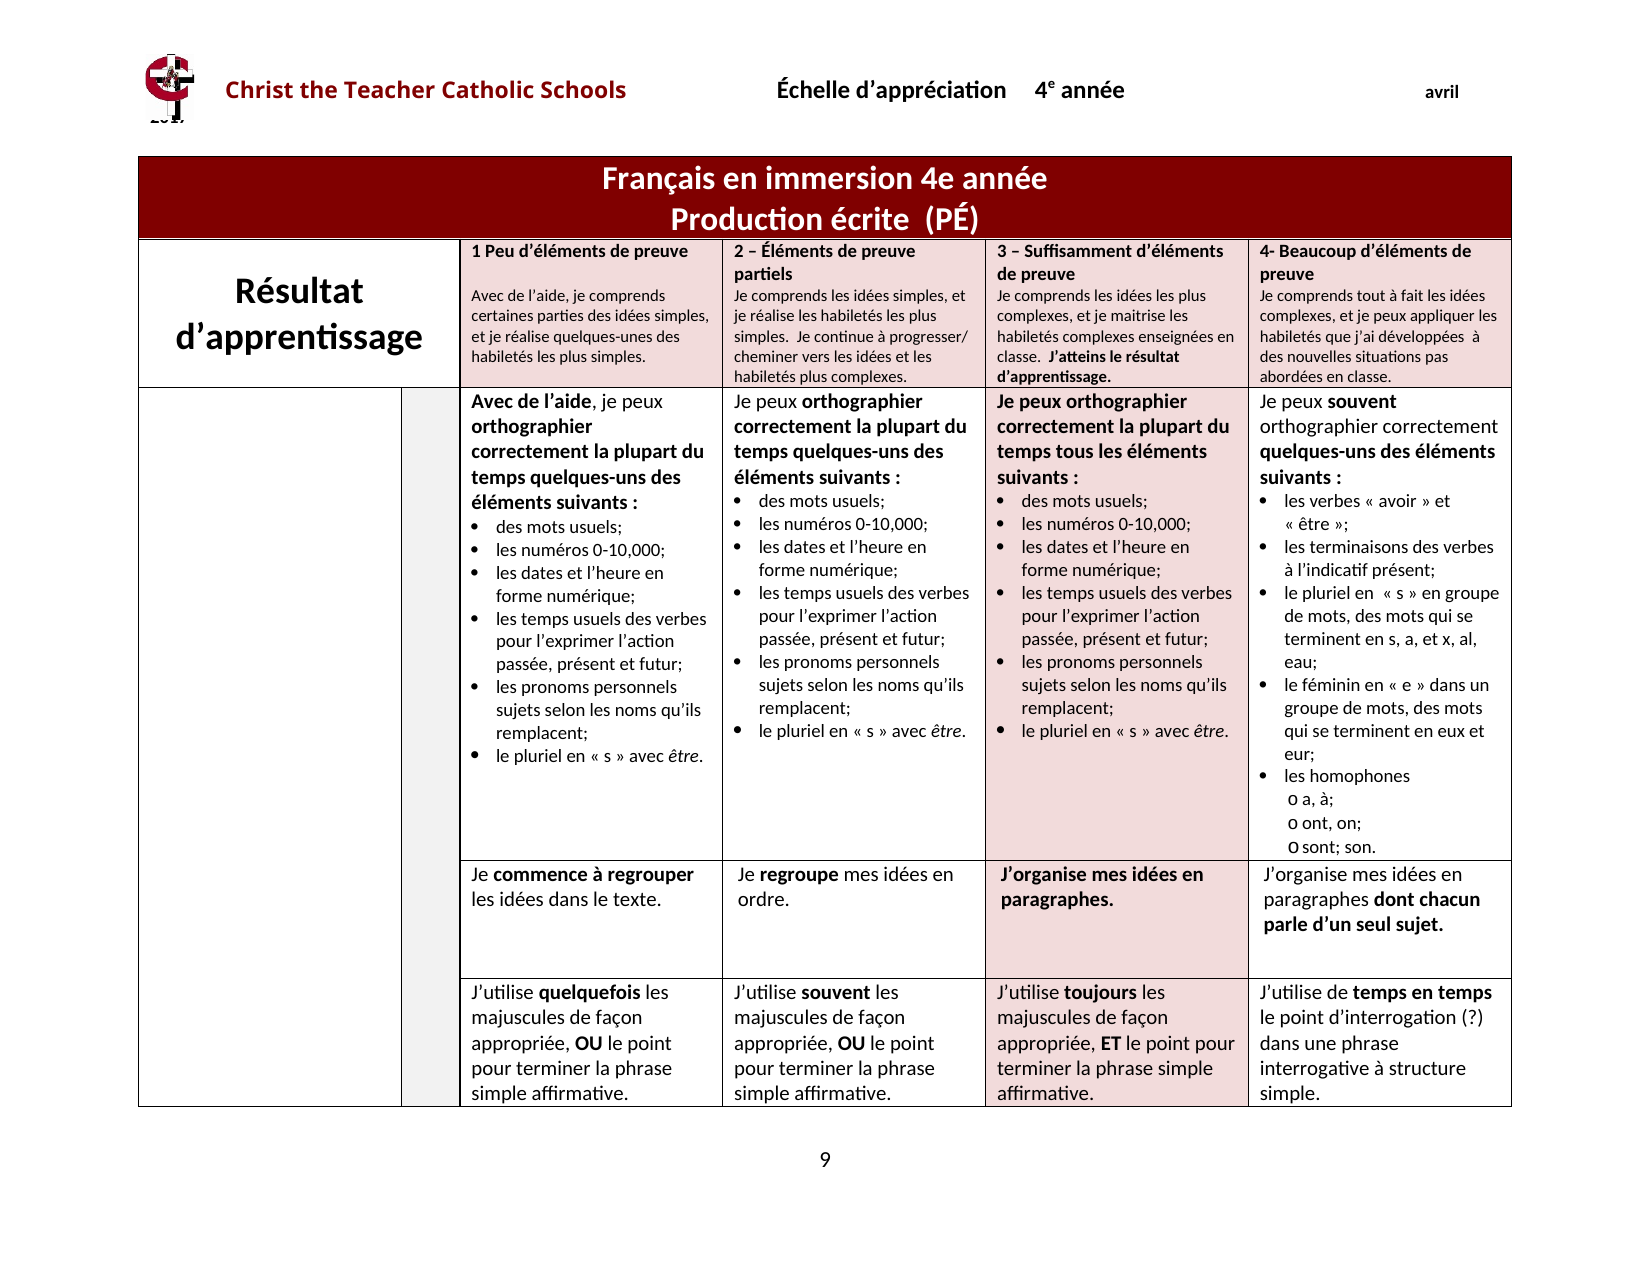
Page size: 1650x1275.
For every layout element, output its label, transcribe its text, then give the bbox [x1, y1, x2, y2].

table_cell 3 – Suffisamment d’éléments de preuve Je comprends les idées les plus complexes, et je maitrise les habiletés complexes enseignées en classe. J’atteins le résultat d’apprentissage. [986, 240, 1248, 387]
table_header Français en immersion 4e année Production écrite (PÉ) [139, 157, 1511, 238]
table_cell J’utilise souvent les majuscules de façon appropriée, OU le point pour terminer la phrase simple affirmative. [723, 979, 985, 1106]
table_cell J’organise mes idées en paragraphes. [986, 861, 1248, 978]
table_cell Je regroupe mes idées en ordre. [723, 861, 985, 978]
table_cell Je peux orthographier correctement la plupart du temps quelques-uns des éléments suivants : des mots usuels; les numéros 0-10,000; les dates et l’heure en forme numérique; les temps usuels des verbes pour l’exprimer l’action passée, présent et futur; les pronoms personnels sujets selon les noms qu’ils remplacent; le pluriel en « s » avec être. [723, 388, 985, 860]
table_cell J’organise mes idées en paragraphes dont chacun parle d’un seul sujet. [1249, 861, 1511, 978]
picture [144, 54, 194, 117]
table_cell J’utilise toujours les majuscules de façon appropriée, ET le point pour terminer la phrase simple affirmative. [986, 979, 1248, 1106]
table_cell 2 – Éléments de preuve partiels Je comprends les idées simples, et je réalise les habiletés les plus simples. Je continue à progresser/ cheminer vers les idées et les habiletés plus complexes. [723, 240, 985, 387]
table_cell 1 Peu d’éléments de preuve Avec de l’aide, je comprends certaines parties des idées simples, et je réalise quelques-unes des habiletés les plus simples. [461, 240, 722, 387]
table_cell Je peux orthographier correctement la plupart du temps tous les éléments suivants : des mots usuels; les numéros 0-10,000; les dates et l’heure en forme numérique; les temps usuels des verbes pour l’exprimer l’action passée, présent et futur; les pronoms personnels sujets selon les noms qu’ils remplacent; le pluriel en « s » avec être. [986, 388, 1248, 860]
table_cell 4- Beaucoup d’éléments de preuve Je comprends tout à fait les idées complexes, et je peux appliquer les habiletés que j’ai développées à des nouvelles situations pas abordées en classe. [1249, 240, 1511, 387]
table_cell Avec de l’aide, je peux orthographier correctement la plupart du temps quelques-uns des éléments suivants : des mots usuels; les numéros 0-10,000; les dates et l’heure en forme numérique; les temps usuels des verbes pour l’exprimer l’action passée, présent et futur; les pronoms personnels sujets selon les noms qu’ils remplacent; le pluriel en « s » avec être. [461, 388, 722, 860]
table_cell J’utilise de temps en temps le point d’interrogation (?) dans une phrase interrogative à structure simple. [1249, 979, 1511, 1106]
table_cell J’utilise quelquefois les majuscules de façon appropriée, OU le point pour terminer la phrase simple affirmative. [461, 979, 722, 1106]
table_cell Je commence à regrouper les idées dans le texte. [461, 861, 722, 978]
table_cell Résultat d’apprentissage [139, 240, 459, 387]
table_cell Je peux souvent orthographier correctement quelques-uns des éléments suivants : les verbes « avoir » et « être »; les terminaisons des verbes à l’indicatif présent; le pluriel en « s » en groupe de mots, des mots qui se terminent en s, a, et x, al, eau; le féminin en « e » dans un groupe de mots, des mots qui se terminent en eux et eur; les homophones a, à; ont, on; sont; son. [1249, 388, 1511, 860]
